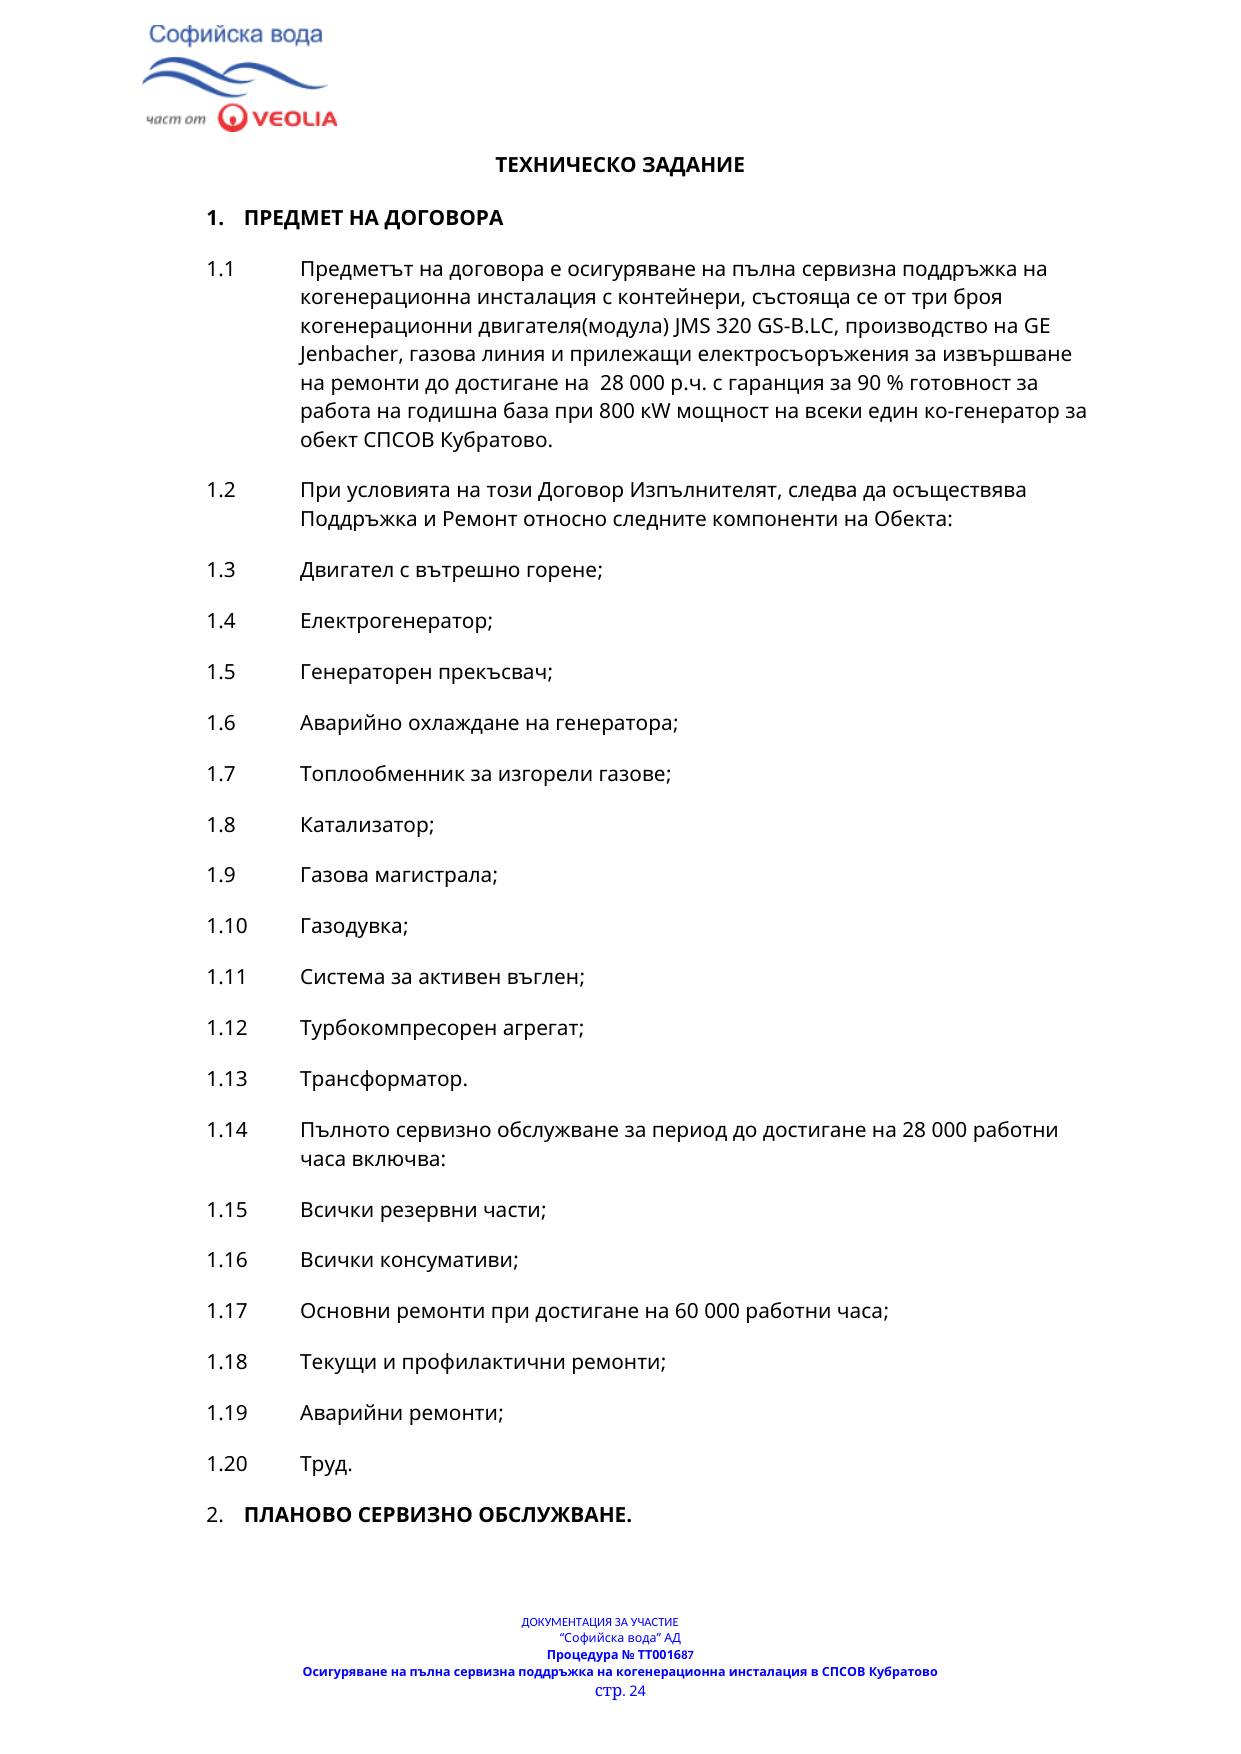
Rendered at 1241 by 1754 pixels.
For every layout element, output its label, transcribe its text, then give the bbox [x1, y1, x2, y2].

list Труд. [206, 1449, 1090, 1478]
list Аварийни ремонти; [206, 1398, 1090, 1427]
list Двигател с вътрешно горене; [206, 555, 1090, 583]
list ПЛАНОВО СЕРВИЗНО ОБСЛУЖВАНЕ. [206, 1500, 1090, 1529]
list При условията на този Договор Изпълнителят, следва да осъществява Поддръжка и Ремонт относно следните компоненти на Обекта: [206, 476, 1090, 532]
list Газова магистрала; [206, 861, 1090, 889]
list Газодувка; [206, 912, 1090, 940]
text ТЕХНИЧЕСКО ЗАДАНИЕ [150, 150, 1090, 178]
list Генераторен прекъсвач; [206, 657, 1090, 685]
list Текущи и профилактични ремонти; [206, 1347, 1090, 1376]
list Топлообменник за изгорели газове; [206, 759, 1090, 787]
list Електрогенератор; [206, 606, 1090, 634]
list Трансформатор. [206, 1064, 1090, 1093]
list Турбокомпресорен агрегат; [206, 1013, 1090, 1042]
list Предметът на договора е осигуряване на пълна сервизна поддръжка на когенерационна инсталация с контейнери, състояща се от три броя когенерационни двигателя(модула) JMS 320 GS-B.LC, производство на GE Jenbacher, газова линия и прилежащи електросъоръжения за извършване на ремонти до достигане на 28 000 р.ч. с гаранция за 90 % готовност за работа на годишна база при 800 кW мощност на всеки един ко-генератор за обект СПСОВ Кубратово. [206, 254, 1090, 453]
list Всички консумативи; [206, 1246, 1090, 1274]
list ПРЕДМЕТ НА ДОГОВОРА [206, 203, 1090, 232]
picture [142, 25, 338, 132]
list Всички резервни части; [206, 1195, 1090, 1223]
list Аварийно охлаждане на генератора; [206, 708, 1090, 736]
list Катализатор; [206, 810, 1090, 838]
list Система за активен въглен; [206, 962, 1090, 991]
list Пълното сервизно обслужване за период до достигане на 28 000 работни часа включва: [206, 1115, 1090, 1172]
list Основни ремонти при достигане на 60 000 работни часа; [206, 1297, 1090, 1325]
